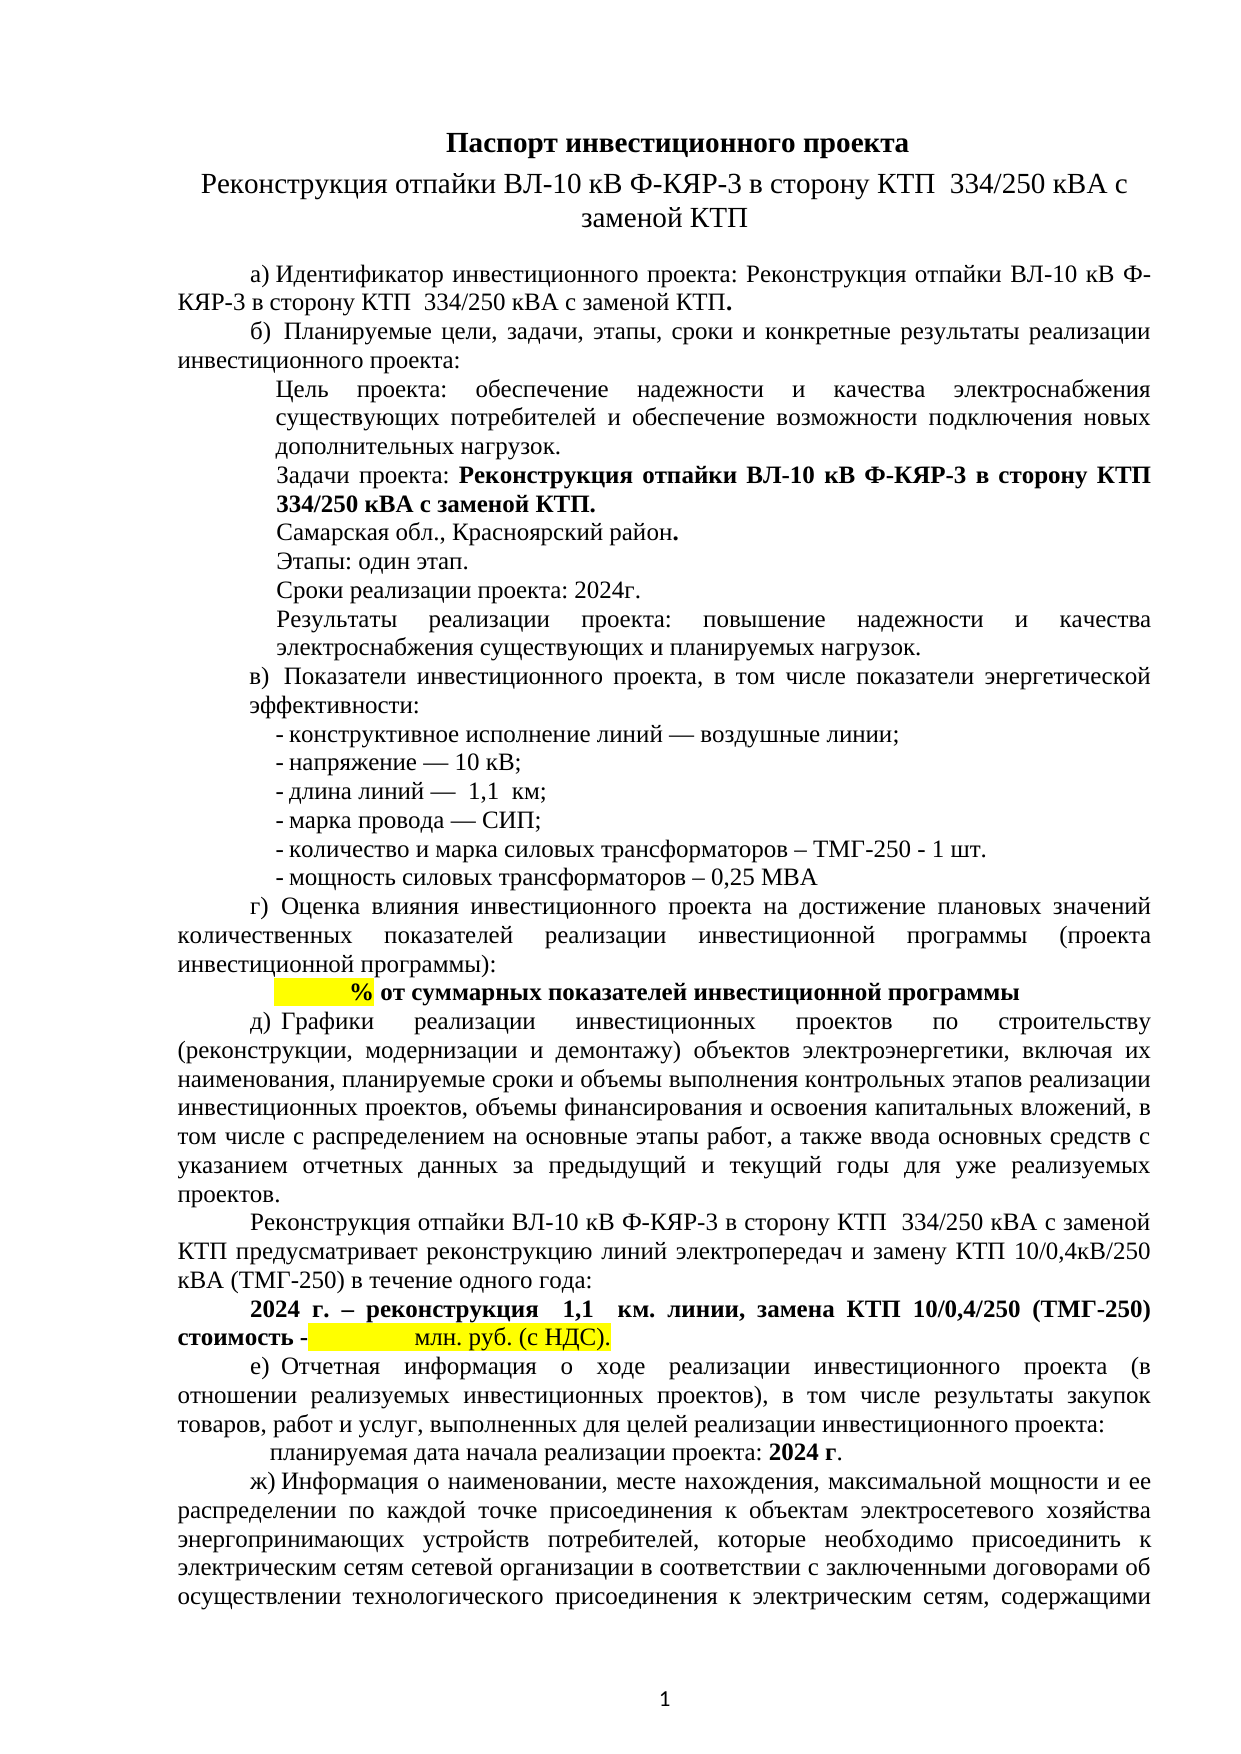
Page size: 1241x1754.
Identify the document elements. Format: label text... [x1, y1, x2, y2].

text Паспорт инвестиционного проекта [446, 126, 1152, 159]
text Результаты реализации проекта: повышение надежности и качества электроснабжения существующих и планируемых нагрузок. [276, 604, 1152, 661]
list конструктивное исполнение линий — воздушные линии; [275, 719, 1152, 747]
list напряжение — 10 кВ; [275, 747, 1152, 776]
list длина линий — 1,1 км; [275, 776, 1152, 805]
text планируемая дата начала реализации проекта: 2024 г. [269, 1437, 1152, 1466]
text % от суммарных показателей инвестиционной программы [274, 977, 1152, 1006]
text в) Показатели инвестиционного проекта, в том числе показатели энергетической эффективности: [249, 661, 1152, 719]
list марка провода — СИП; [275, 805, 1152, 834]
list мощность силовых трансформаторов – 0,25 МВА [275, 862, 1152, 891]
text Этапы: один этап. [276, 546, 960, 575]
list количество и марка силовых трансформаторов – ТМГ-250 - 1 шт. [275, 834, 1152, 862]
text е) Отчетная информация о ходе реализации инвестиционного проекта (в отношении реализуемых инвестиционных проектов), в том числе результаты закупок товаров, работ и услуг, выполненных для целей реализации инвестиционного проекта: [177, 1351, 1152, 1437]
text Сроки реализации проекта: 2024г. [276, 575, 1152, 604]
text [177, 1466, 1152, 1610]
text Самарская обл., Красноярский район. [276, 517, 1152, 546]
text г) Оценка влияния инвестиционного проекта на достижение плановых значений количественных показателей реализации инвестиционной программы (проекта инвестиционной программы): [177, 891, 1152, 977]
text Цель проекта: обеспечение надежности и качества электроснабжения существующих потребителей и обеспечение возможности подключения новых дополнительных нагрузок. [275, 374, 1152, 460]
text а) Идентификатор инвестиционного проекта: Реконструкция отпайки ВЛ-10 кВ Ф-КЯР-3 в сторону КТП 334/250 кВА с заменой КТП. [177, 259, 1152, 316]
text б) Планируемые цели, задачи, этапы, сроки и конкретные результаты реализации инвестиционного проекта: [177, 316, 1152, 374]
text Реконструкция отпайки ВЛ-10 кВ Ф-КЯР-3 в сторону КТП 334/250 кВА с заменой КТП [177, 167, 1152, 234]
text д) Графики реализации инвестиционных проектов по строительству (реконструкции, модернизации и демонтажу) объектов электроэнергетики, включая их наименования, планируемые сроки и объемы выполнения контрольных этапов реализации инвестиционных проектов, объемы финансирования и освоения капитальных вложений, в том числе с распределением на основные этапы работ, а также ввода основных средств с указанием отчетных данных за предыдущий и текущий годы для уже реализуемых проектов. [177, 1006, 1152, 1207]
text Задачи проекта: Реконструкция отпайки ВЛ-10 кВ Ф-КЯР-3 в сторону КТП 334/250 кВА с заменой КТП. [276, 460, 1152, 517]
text 2024 г. – реконструкция 1,1 км. линии, замена КТП 10/0,4/250 (ТМГ-250) стоимость - млн. руб. (с НДС). [177, 1294, 1152, 1351]
text Реконструкция отпайки ВЛ-10 кВ Ф-КЯР-3 в сторону КТП 334/250 кВА с заменой КТП предусматривает реконструкцию линий электропередач и замену КТП 10/0,4кВ/250 кВА (ТМГ-250) в течение одного года: [177, 1207, 1152, 1294]
